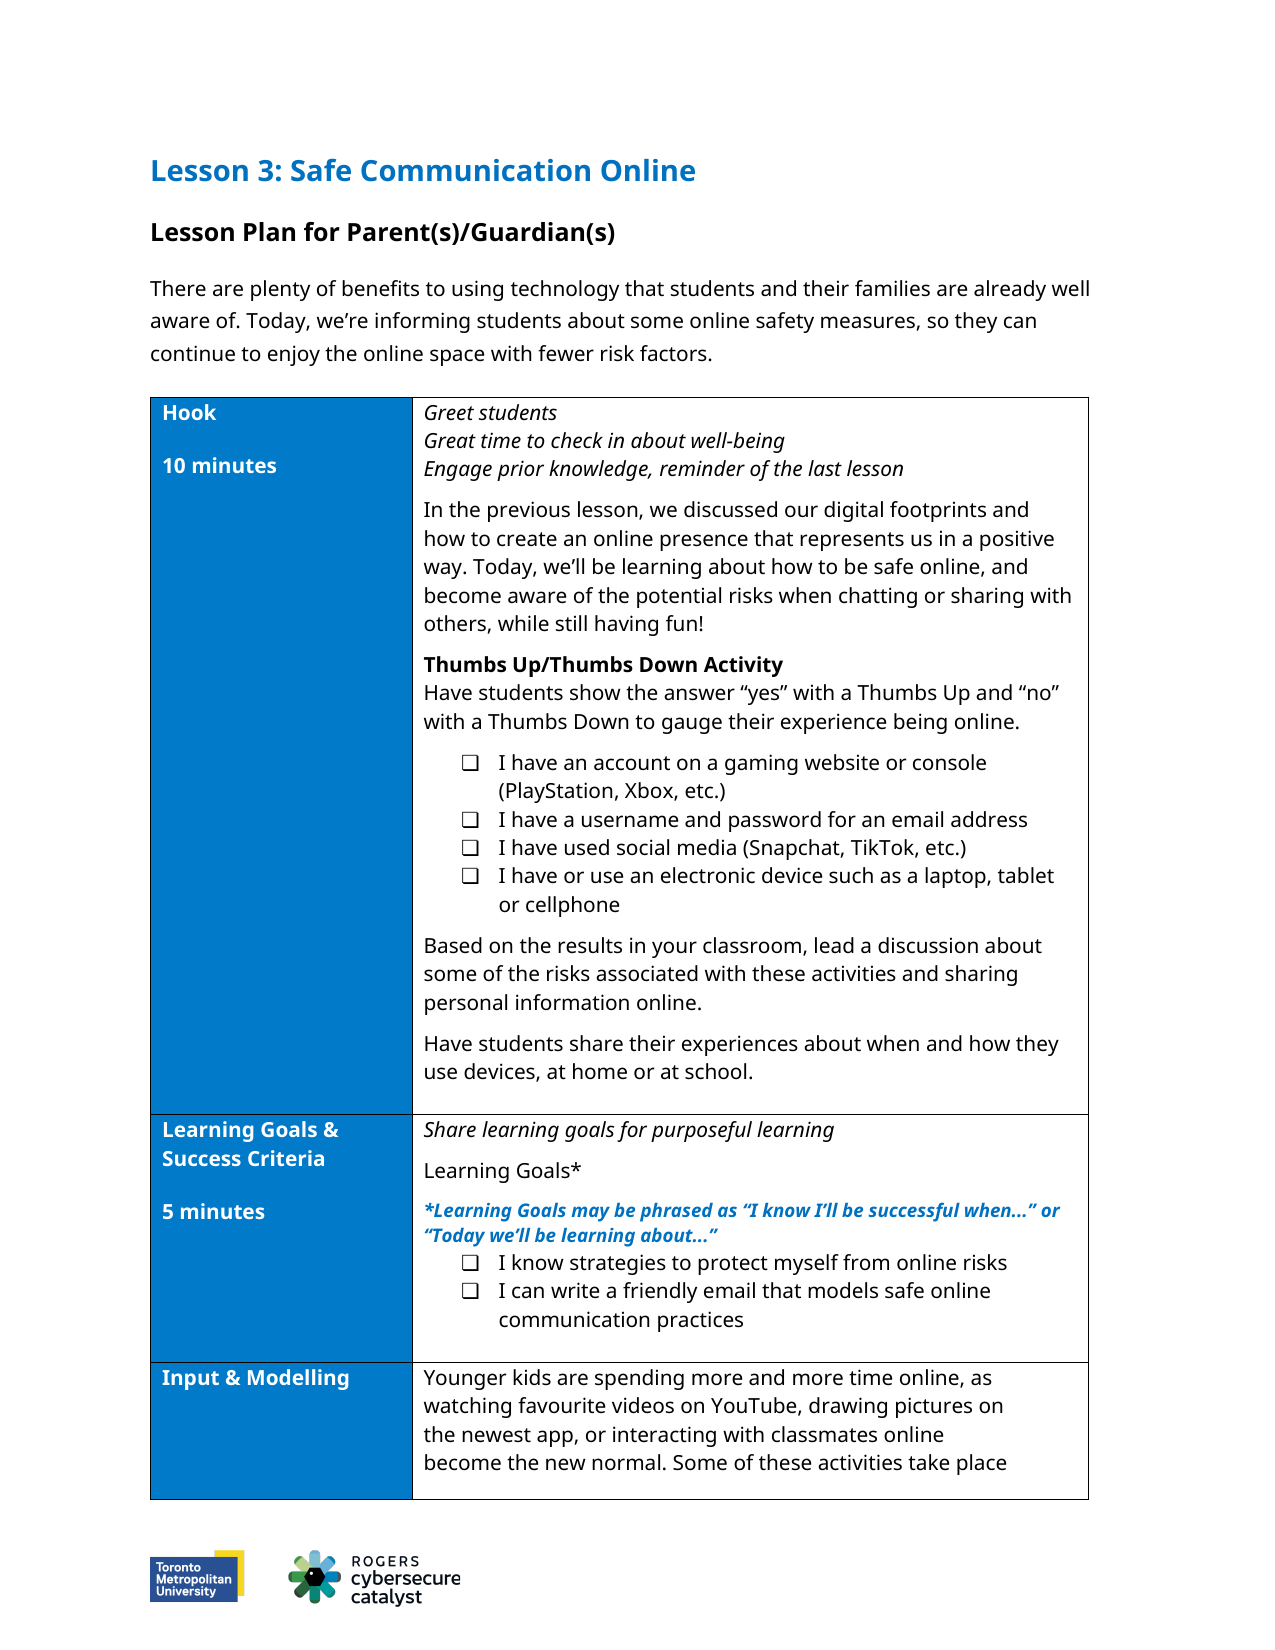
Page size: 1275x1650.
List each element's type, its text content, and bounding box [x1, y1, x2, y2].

table_cell Input & Modelling [151, 1363, 412, 1499]
table_header Hook 10 minutes [151, 398, 412, 1114]
text There are plenty of benefits to using technology that students and their families are already well aware of. Today, we’re informing students about some online safety measures, so they can continue to enjoy the online space with fewer risk factors. [150, 274, 1125, 367]
table_cell Learning Goals & Success Criteria 5 minutes [151, 1115, 412, 1362]
table_cell Share learning goals for purposeful learning Learning Goals* *Learning Goals may be phrased as “I know I’ll be successful when...” or “Today we’ll be learning about...” I know strategies to protect myself from online risks I can write a friendly email that models safe online communication practices [413, 1115, 1088, 1362]
picture [150, 1550, 461, 1607]
table_header Greet students Great time to check in about well-being Engage prior knowledge, reminder of the last lesson In the previous lesson, we discussed our digital footprints and how to create an online presence that represents us in a positive way. Today, we’ll be learning about how to be safe online, and become aware of the potential risks when chatting or sharing with others, while still having fun! Thumbs Up/Thumbs Down Activity Have students show the answer “yes” with a Thumbs Up and “no” with a Thumbs Down to gauge their experience being online. I have an account on a gaming website or console (PlayStation, Xbox, etc.) I have a username and password for an email address I have used social media (Snapchat, TikTok, etc.) I have or use an electronic device such as a laptop, tablet or cellphone Based on the results in your classroom, lead a discussion about some of the risks associated with these activities and sharing personal information online. Have students share their experiences about when and how they use devices, at home or at school. [413, 398, 1088, 1114]
text Lesson 3: Safe Communication Online [150, 150, 1125, 190]
text Lesson Plan for Parent(s)/Guardian(s) [150, 215, 1125, 249]
